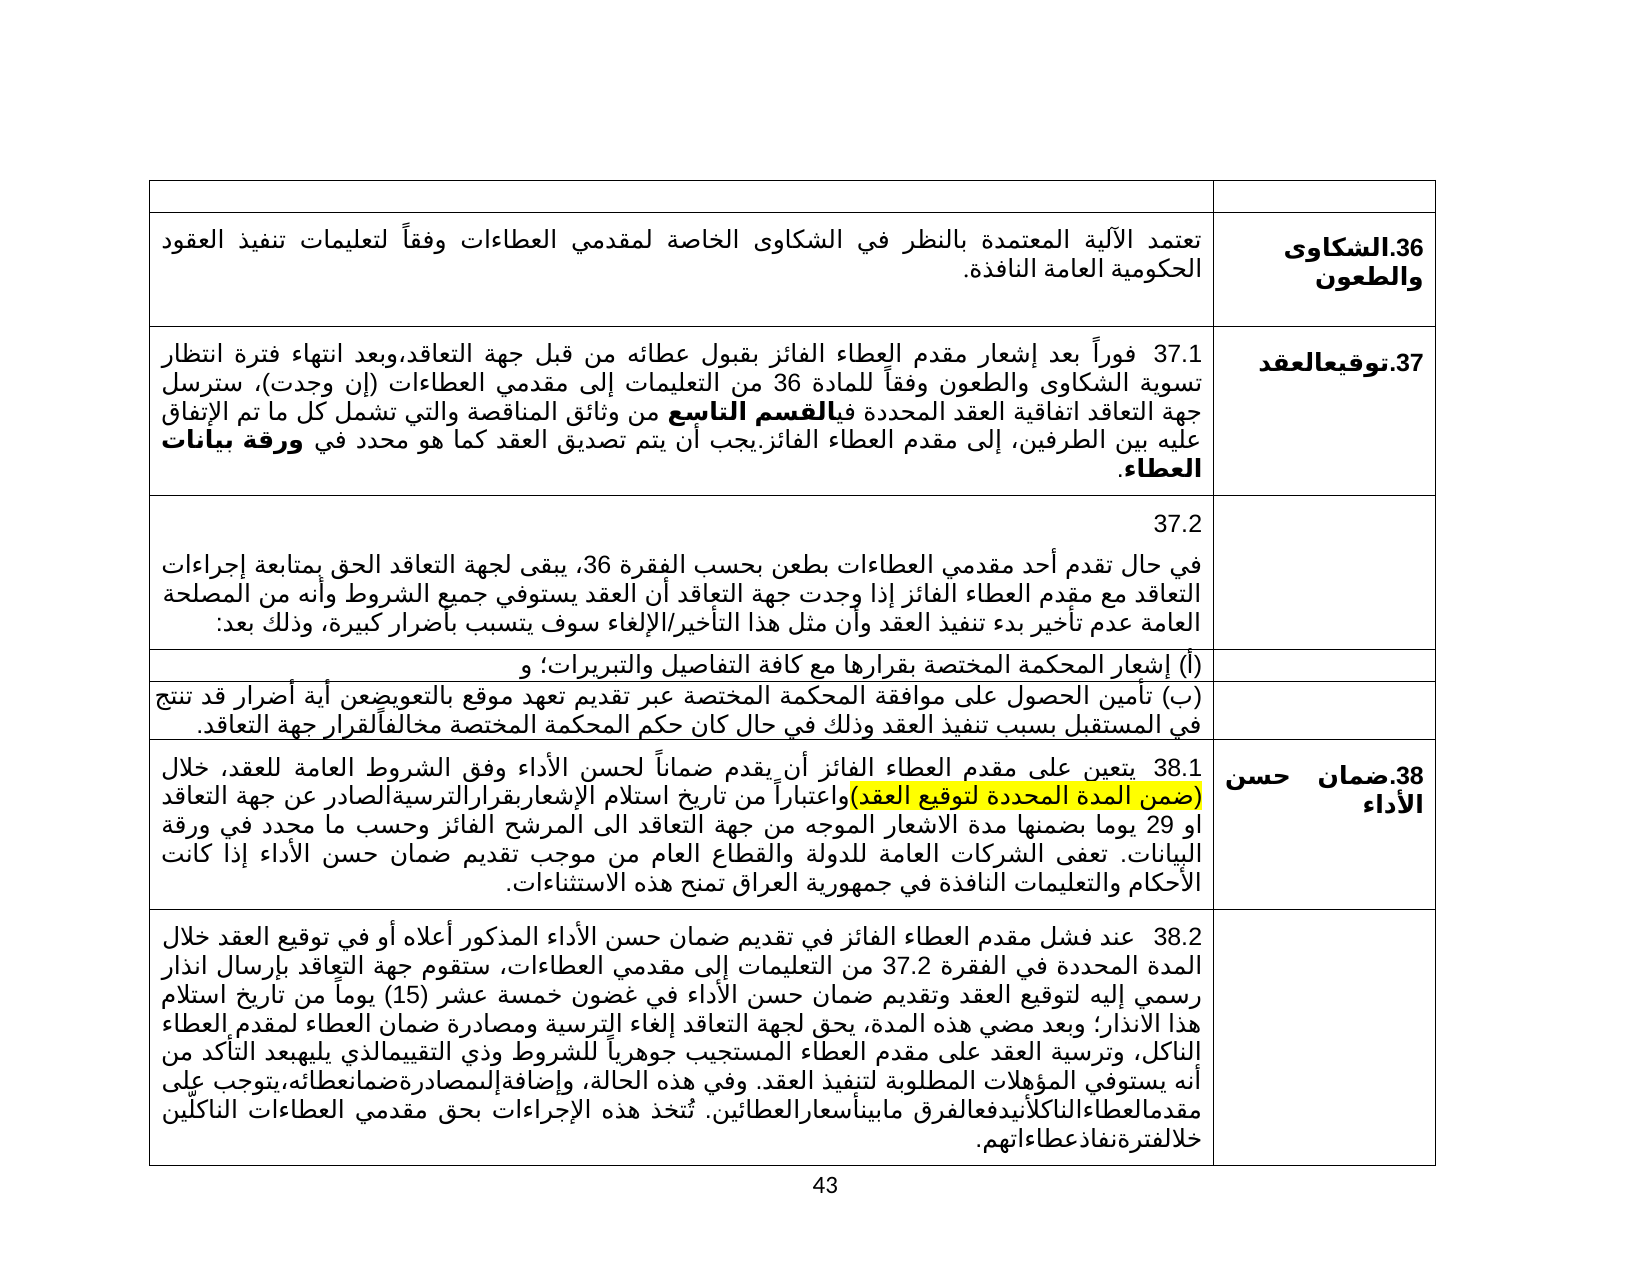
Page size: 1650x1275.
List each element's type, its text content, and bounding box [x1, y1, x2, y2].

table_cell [150, 910, 1213, 1165]
table_cell 37.2 في حال تقدم أحد مقدمي العطاءات بطعن بحسب الفقرة 36، يبقى لجهة التعاقد الحق بمتابعة إجراءات التعاقد مع مقدم العطاء الفائز إذا وجدت جهة التعاقد أن العقد يستوفي جميع الشروط وأنه من المصلحة العامة عدم تأخير بدء تنفيذ العقد وأن مثل هذا التأخير/الإلغاء سوف يتسبب بأضرار كبيرة، وذلك بعد: [150, 496, 1213, 649]
table_cell [1214, 181, 1435, 212]
table_cell 38.ضمان حسن الأداء [1214, 740, 1435, 909]
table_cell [150, 181, 1213, 212]
table_cell 38.1 يتعين على مقدم العطاء الفائز أن يقدم ضماناً لحسن الأداء وفق الشروط العامة للعقد، خلال (ضمن المدة المحددة لتوقيع العقد)واعتباراً من تاريخ استلام الإشعاربقرارالترسيةالصادر عن جهة التعاقد او 29 يوما بضمنها مدة الاشعار الموجه من جهة التعاقد الى المرشح الفائز وحسب ما محدد في ورقة البيانات. تعفى الشركات العامة للدولة والقطاع العام من موجب تقديم ضمان حسن الأداء إذا كانت الأحكام والتعليمات النافذة في جمهورية العراق تمنح هذه الاستثناءات. [150, 740, 1213, 909]
table_cell [1214, 650, 1435, 681]
table_cell [1214, 496, 1435, 649]
table_cell 36.الشكاوى والطعون [1214, 213, 1435, 326]
table_cell تعتمد الآلية المعتمدة بالنظر في الشكاوى الخاصة لمقدمي العطاءات وفقاً لتعليمات تنفيذ العقود الحكومية العامة النافذة. [150, 213, 1213, 326]
table_cell 37.توقيعالعقد [1214, 327, 1435, 495]
table_cell [1214, 682, 1435, 739]
table_cell (ب) تأمين الحصول على موافقة المحكمة المختصة عبر تقديم تعهد موقع بالتعويضعن أية أضرار قد تنتج في المستقبل بسبب تنفيذ العقد وذلك في حال كان حكم المحكمة المختصة مخالفاًلقرار جهة التعاقد. [150, 682, 1213, 739]
table_cell (أ) إشعار المحكمة المختصة بقرارها مع كافة التفاصيل والتبريرات؛ و [150, 650, 1213, 681]
table_cell [1214, 910, 1435, 1165]
table_cell 37.1 فوراً بعد إشعار مقدم العطاء الفائز بقبول عطائه من قبل جهة التعاقد،وبعد انتهاء فترة انتظار تسوية الشكاوى والطعون وفقاً للمادة 36 من التعليمات إلى مقدمي العطاءات (إن وجدت)، سترسل جهة التعاقد اتفاقية العقد المحددة فيالقسم التاسع من وثائق المناقصة والتي تشمل كل ما تم الإتفاق عليه بين الطرفين، إلى مقدم العطاء الفائز.يجب أن يتم تصديق العقد كما هو محدد في ورقة بيانات العطاء. [150, 327, 1213, 495]
